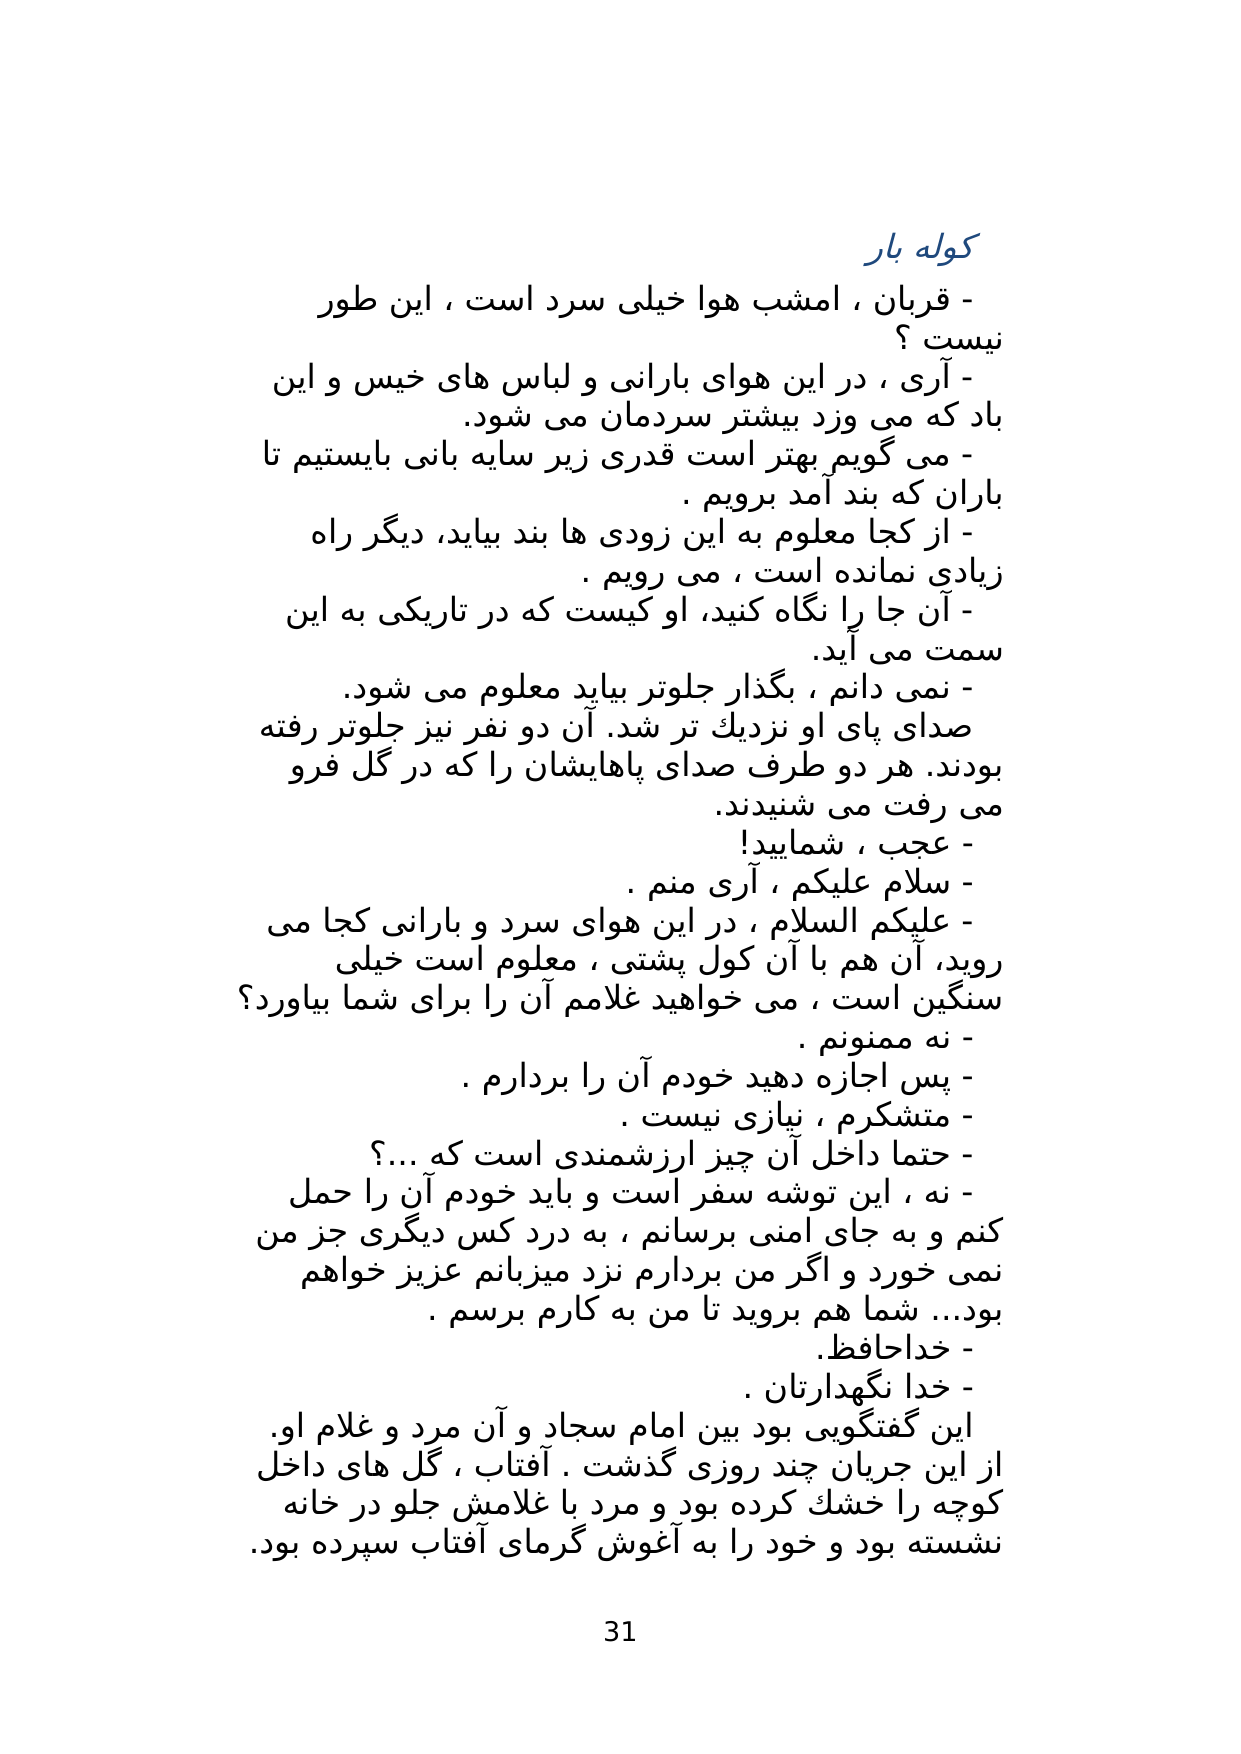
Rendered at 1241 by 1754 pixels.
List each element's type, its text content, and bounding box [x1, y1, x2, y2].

text - قربان ، امشب هوا خيلى سرد است ، اين طور نيست ؟ [236, 279, 1004, 357]
text - نمى دانم ، بگذار جلوتر بيايد معلوم مى شود. [236, 668, 1004, 707]
text - حتما داخل آن چيز ارزشمندى است كه ...؟ [236, 1134, 1004, 1173]
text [236, 1406, 1004, 1562]
text - آن جا را نگاه كنيد، او كيست كه در تاريكى به اين سمت مى آيد. [236, 590, 1004, 668]
subtitle كوله بار [236, 228, 1004, 267]
text - عجب ، شماييد! [236, 823, 1004, 862]
text - عليكم السلام ، در اين هواى سرد و بارانى كجا مى رويد، آن هم با آن كول پشتى ، معلوم است خيلى سنگين است ، مى خواهيد غلامم آن را براى شما بياورد؟ [236, 901, 1004, 1018]
text - مى گويم بهتر است قدرى زير سايه بانى بايستيم تا باران كه بند آمد برويم . [236, 435, 1004, 512]
text - سلام عليكم ، آرى منم . [236, 862, 1004, 901]
text - پس اجازه دهيد خودم آن را بردارم . [236, 1056, 1004, 1095]
text صداى پاى او نزديك تر شد. آن دو نفر نيز جلوتر رفته بودند. هر دو طرف صداى پاهايشان را كه در گل فرو مى رفت مى شنيدند. [236, 707, 1004, 823]
text - نه ممنونم . [236, 1018, 1004, 1056]
text - خدا نگهدارتان . [236, 1367, 1004, 1406]
text - آرى ، در اين هواى بارانى و لباس هاى خيس و اين باد كه مى وزد بيشتر سردمان مى شود. [236, 357, 1004, 435]
text - نه ، اين توشه سفر است و بايد خودم آن را حمل كنم و به جاى امنى برسانم ، به درد كس ديگرى جز من نمى خورد و اگر من بردارم نزد ميزبانم عزيز خواهم بود... شما هم برويد تا من به كارم برسم . [236, 1173, 1004, 1328]
text - خداحافظ. [236, 1328, 1004, 1367]
text - از كجا معلوم به اين زودى ها بند بيايد، ديگر راه زيادى نمانده است ، مى رويم . [236, 512, 1004, 590]
text - متشكرم ، نيازى نيست . [236, 1095, 1004, 1134]
